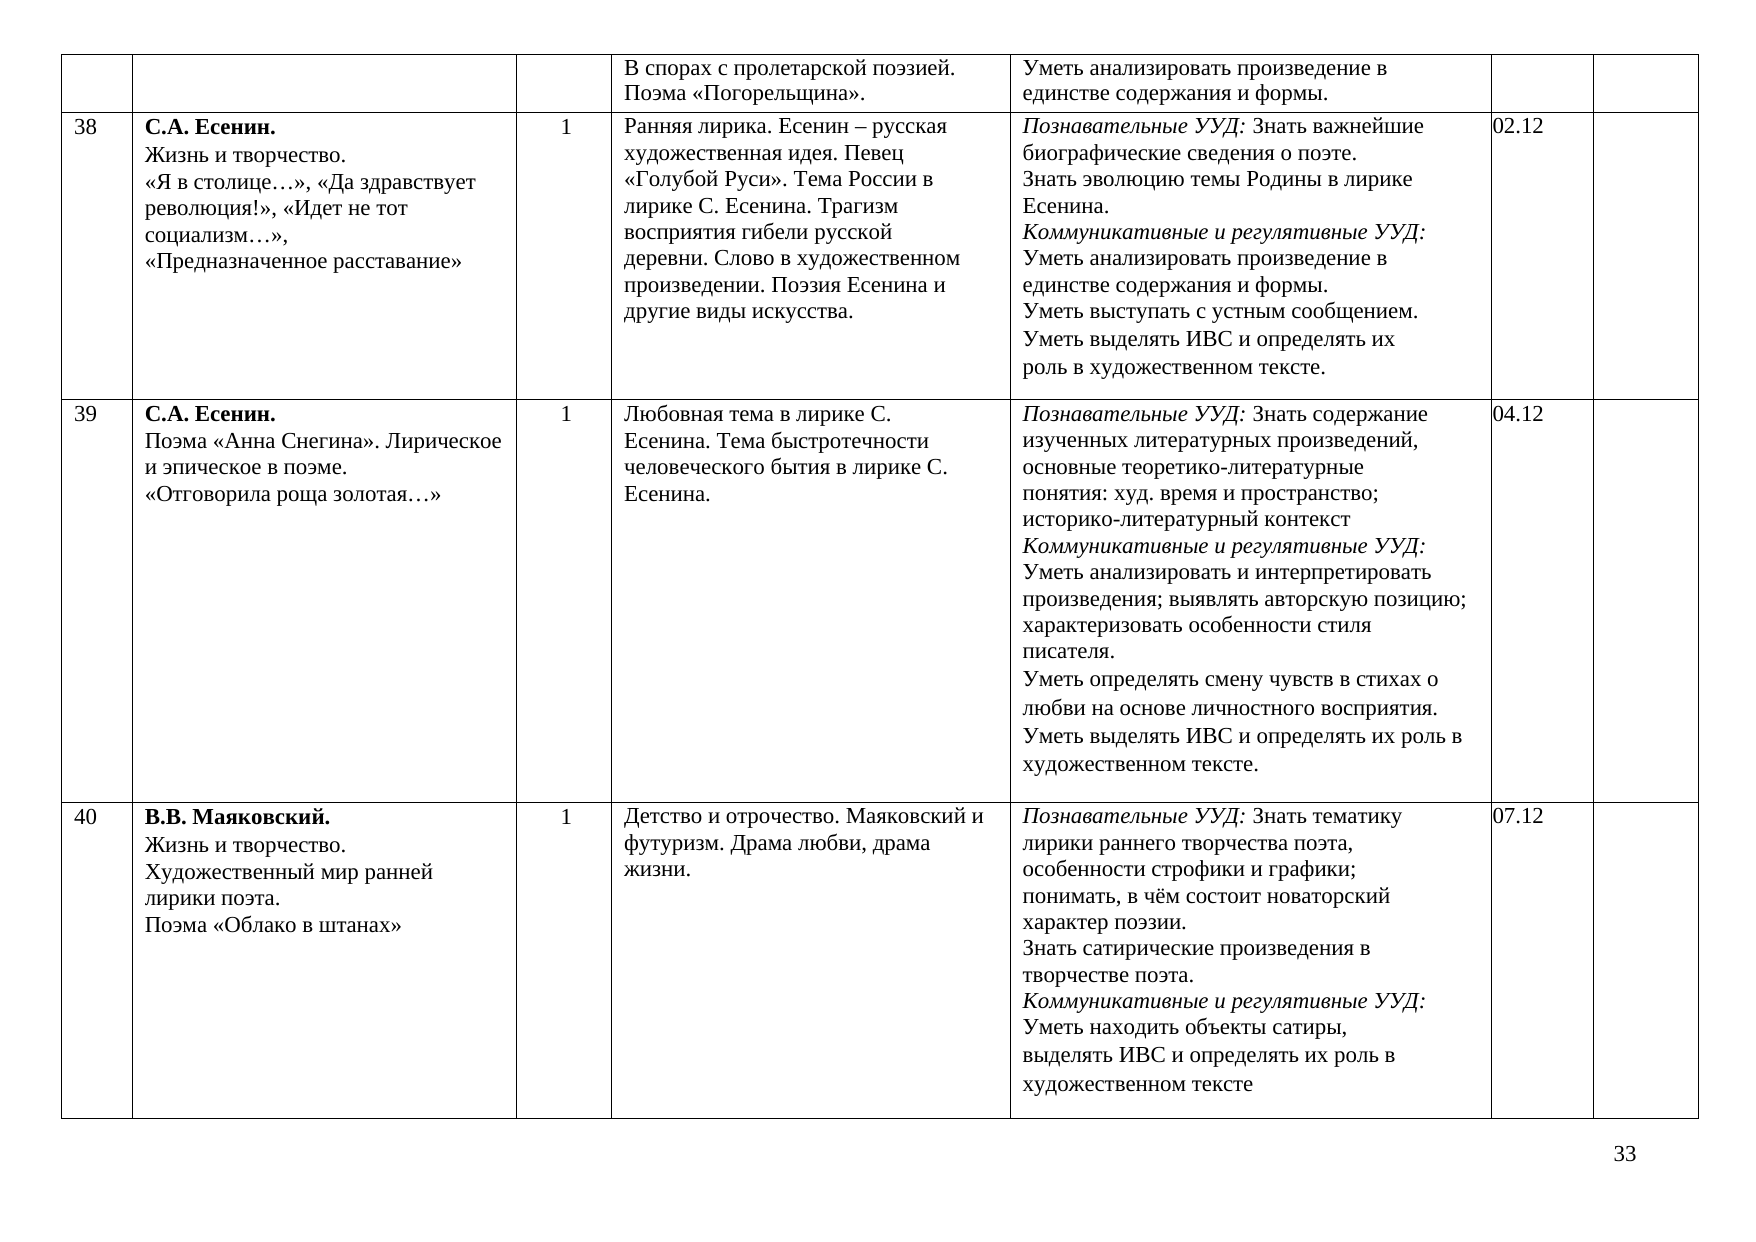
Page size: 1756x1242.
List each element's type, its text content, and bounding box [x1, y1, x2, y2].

table_cell Ранняя лирика. Есенин – русская художественная идея. Певец «Голубой Руси». Тема России в лирике С. Есенина. Трагизм восприятия гибели русской деревни. Слово в художественном произведении. Поэзия Есенина и другие виды искусства. [612, 113, 1010, 399]
table_cell 1 [517, 803, 611, 1118]
table_cell Познавательные УУД: Знать важнейшие биографические сведения о поэте. Знать эволюцию темы Родины в лирике Есенина. Коммуникативные и регулятивные УУД: Уметь анализировать произведение в единстве содержания и формы. Уметь выступать с устным сообщением. Уметь выделять ИВС и определять их роль в художественном тексте. [1011, 113, 1491, 399]
table_cell 39 [62, 400, 132, 802]
table_header [517, 55, 611, 112]
table_cell В.В. Маяковский. Жизнь и творчество. Художественный мир ранней лирики поэта. Поэма «Облако в штанах» [133, 803, 516, 1118]
table_cell Познавательные УУД: Знать содержание изученных литературных произведений, основные теоретико-литературные понятия: худ. время и пространство; историко-литературный контекст Коммуникативные и регулятивные УУД: Уметь анализировать и интерпретировать произведения; выявлять авторскую позицию; характеризовать особенности стиля писателя. Уметь определять смену чувств в стихах о любви на основе личностного восприятия. Уметь выделять ИВС и определять их роль в художественном тексте. [1011, 400, 1491, 802]
table_header Уметь анализировать произведение в единстве содержания и формы. [1011, 55, 1491, 112]
table_cell 1 [517, 113, 611, 399]
table_cell [1594, 803, 1698, 1118]
table_cell 02.12 [1492, 113, 1593, 399]
table_cell [1594, 400, 1698, 802]
table_cell [1594, 113, 1698, 399]
table_header [62, 55, 132, 112]
table_cell 07.12 [1492, 803, 1593, 1118]
table_cell Познавательные УУД: Знать тематику лирики раннего творчества поэта, особенности строфики и графики; понимать, в чём состоит новаторский характер поэзии. Знать сатирические произведения в творчестве поэта. Коммуникативные и регулятивные УУД: Уметь находить объекты сатиры, выделять ИВС и определять их роль в художественном тексте [1011, 803, 1491, 1118]
table_header [1594, 55, 1698, 112]
table_cell Любовная тема в лирике С. Есенина. Тема быстротечности человеческого бытия в лирике С. Есенина. [612, 400, 1010, 802]
table_header [133, 55, 516, 112]
table_cell 40 [62, 803, 132, 1118]
table_cell 04.12 [1492, 400, 1593, 802]
table_header В спорах с пролетарской поэзией. Поэма «Погорельщина». [612, 55, 1010, 112]
table_cell С.А. Есенин. Жизнь и творчество. «Я в столице…», «Да здравствует революция!», «Идет не тот социализм…», «Предназначенное расставание» [133, 113, 516, 399]
table_cell Детство и отрочество. Маяковский и футуризм. Драма любви, драма жизни. [612, 803, 1010, 1118]
table_cell 38 [62, 113, 132, 399]
table_header [1492, 55, 1593, 112]
table_cell 1 [517, 400, 611, 802]
table_cell С.А. Есенин. Поэма «Анна Снегина». Лирическое и эпическое в поэме. «Отговорила роща золотая…» [133, 400, 516, 802]
